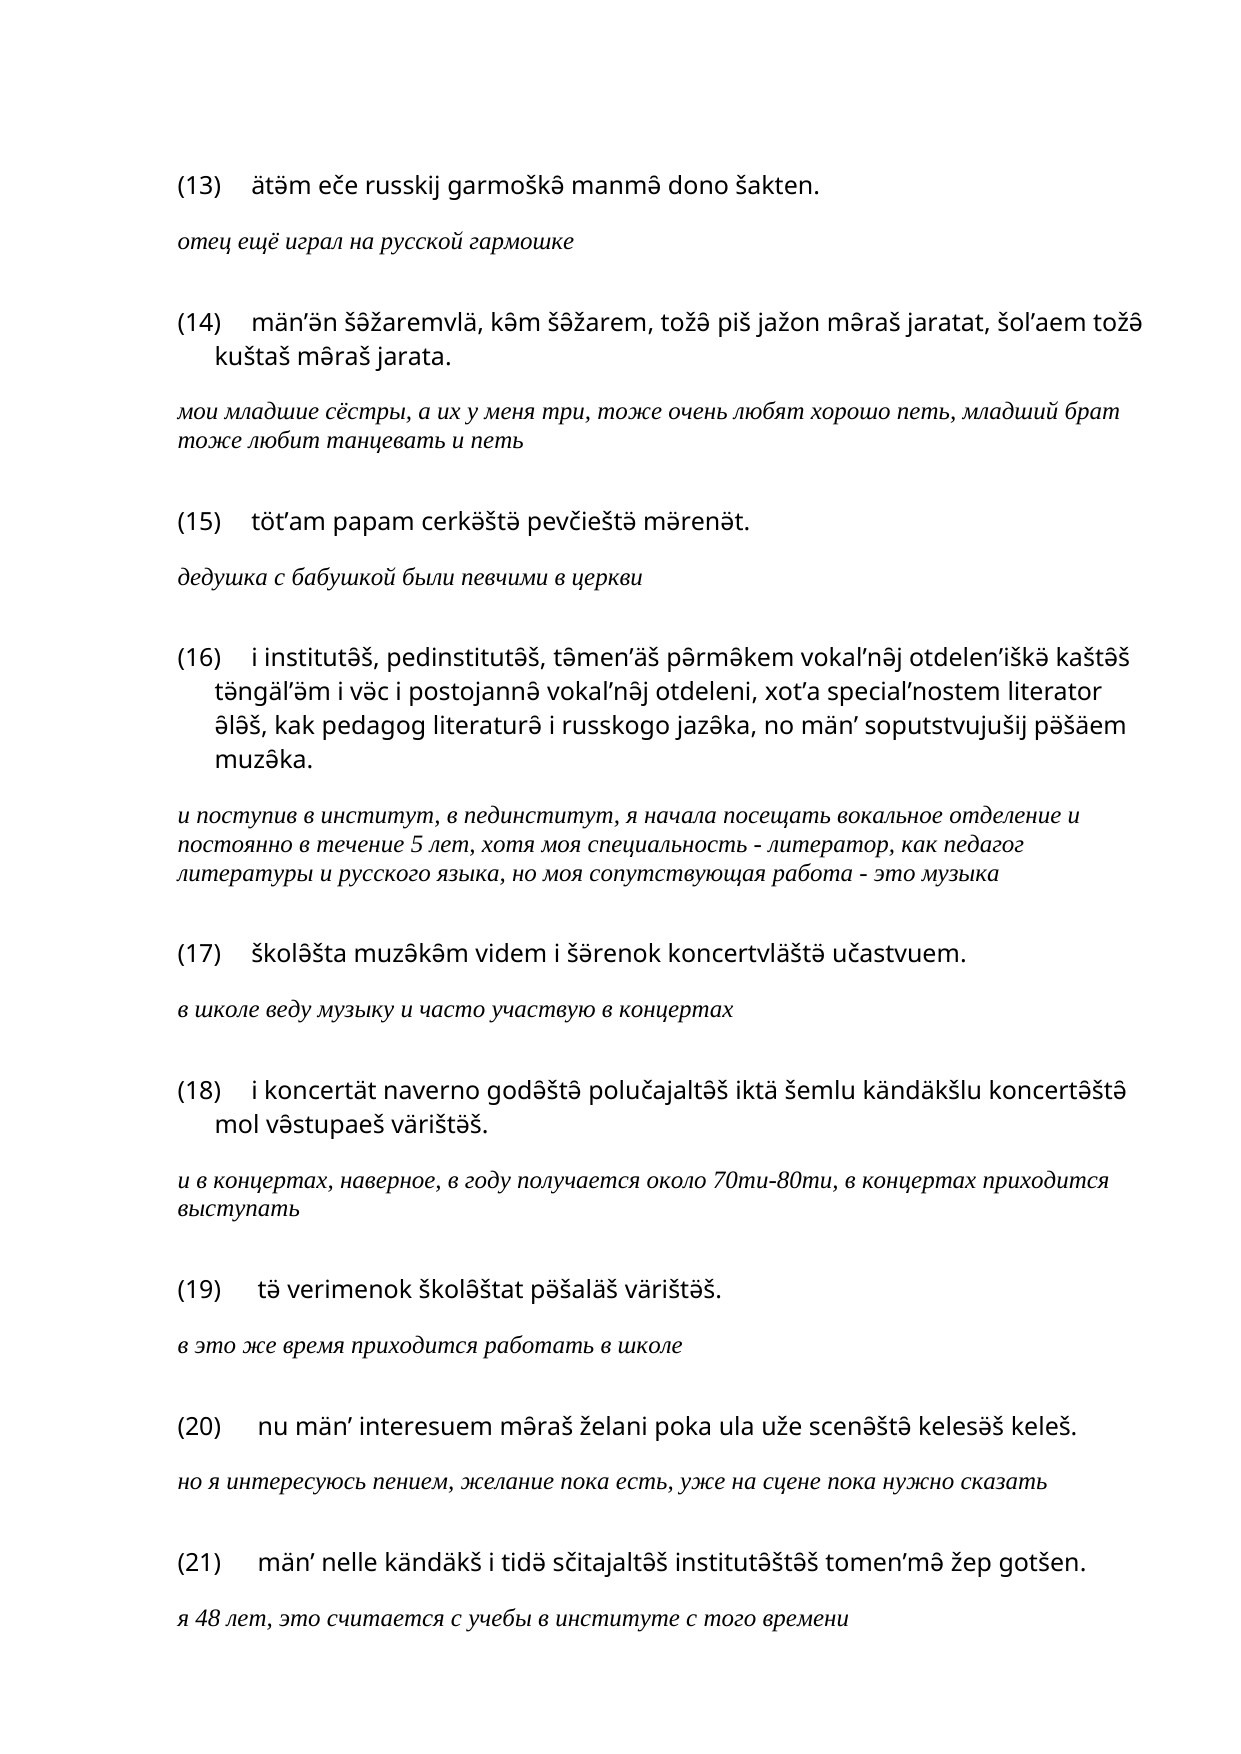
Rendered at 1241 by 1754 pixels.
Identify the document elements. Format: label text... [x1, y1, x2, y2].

text в это же время приходится работать в школе [177, 1330, 1152, 1359]
text и поступив в институт, в пединститут, я начала посещать вокальное отделение и постоянно в течение 5 лет, хотя моя специальность - литератор, как педагог литературы и русского языка, но моя сопутствующая работа - это музыка [177, 800, 1152, 886]
text tə̈ verimenok školə̑štat pə̈šaläš värištə̈š. [177, 1272, 1152, 1306]
text män’ə̈n šə̑žaremvlä, kə̑m šə̑žarem, tožə̑ piš jažon mə̑raš jaratat, šol’aem tožə̑ kuštaš mə̑raš jarata. [177, 304, 1152, 372]
text i koncertät naverno godə̑štə̑ polučajaltə̑š iktä šemlu kändäkšlu koncertə̑štə̑ mol və̑stupaeš värištə̈š. [177, 1072, 1152, 1141]
text i institutə̑š, pedinstitutə̑š, tə̑men’äš pə̑rmə̑kem vokal’nə̑j otdelen’iškə̈ kaštə̑š tə̈ngäl’ə̈m i və̈c i postojannə̑ vokal’nə̑j otdeleni, xot’a special’nostem literator ə̑lə̑š, kak pedagog literaturə̑ i russkogo jazə̑ka, no män’ soputstvujušij pə̈šäem muzə̑ka. [177, 640, 1152, 776]
text и в концертах, наверное, в году получается около 70ти-80ти, в концертах приходится выступать [177, 1165, 1152, 1222]
text мои младшие сёстры, а их у меня три, тоже очень любят хорошо петь, младший брат тоже любит танцевать и петь [177, 396, 1152, 454]
text töt’am papam cerkə̈štə̈ pevčieštə̈ mə̈renə̈t. [177, 503, 1152, 537]
text но я интересуюсь пением, желание пока есть, уже на сцене пока нужно сказать [177, 1466, 1152, 1495]
text отец ещё играл на русской гармошке [177, 226, 1152, 254]
text я 48 лет, это считается с учебы в институте с того времени [177, 1603, 1152, 1632]
text školə̑šta muzə̑kə̑m videm i šə̈renok koncertvläštə̈ učastvuem. [177, 936, 1152, 970]
text nu män’ interesuem mə̑raš želani poka ula uže scenə̑štə̑ kelesə̈š keleš. [177, 1408, 1152, 1442]
text дедушка с бабушкой были певчими в церкви [177, 562, 1152, 590]
text ätə̈m eče russkij garmoškə̑ manmə̑ dono šakten. [177, 168, 1152, 202]
text в школе веду музыку и часто участвую в концертах [177, 994, 1152, 1023]
text män’ nelle kändäkš i tidə̈ sčitajaltə̑š institutə̑štə̑š tomen’mə̑ žep gotšen. [177, 1545, 1152, 1579]
